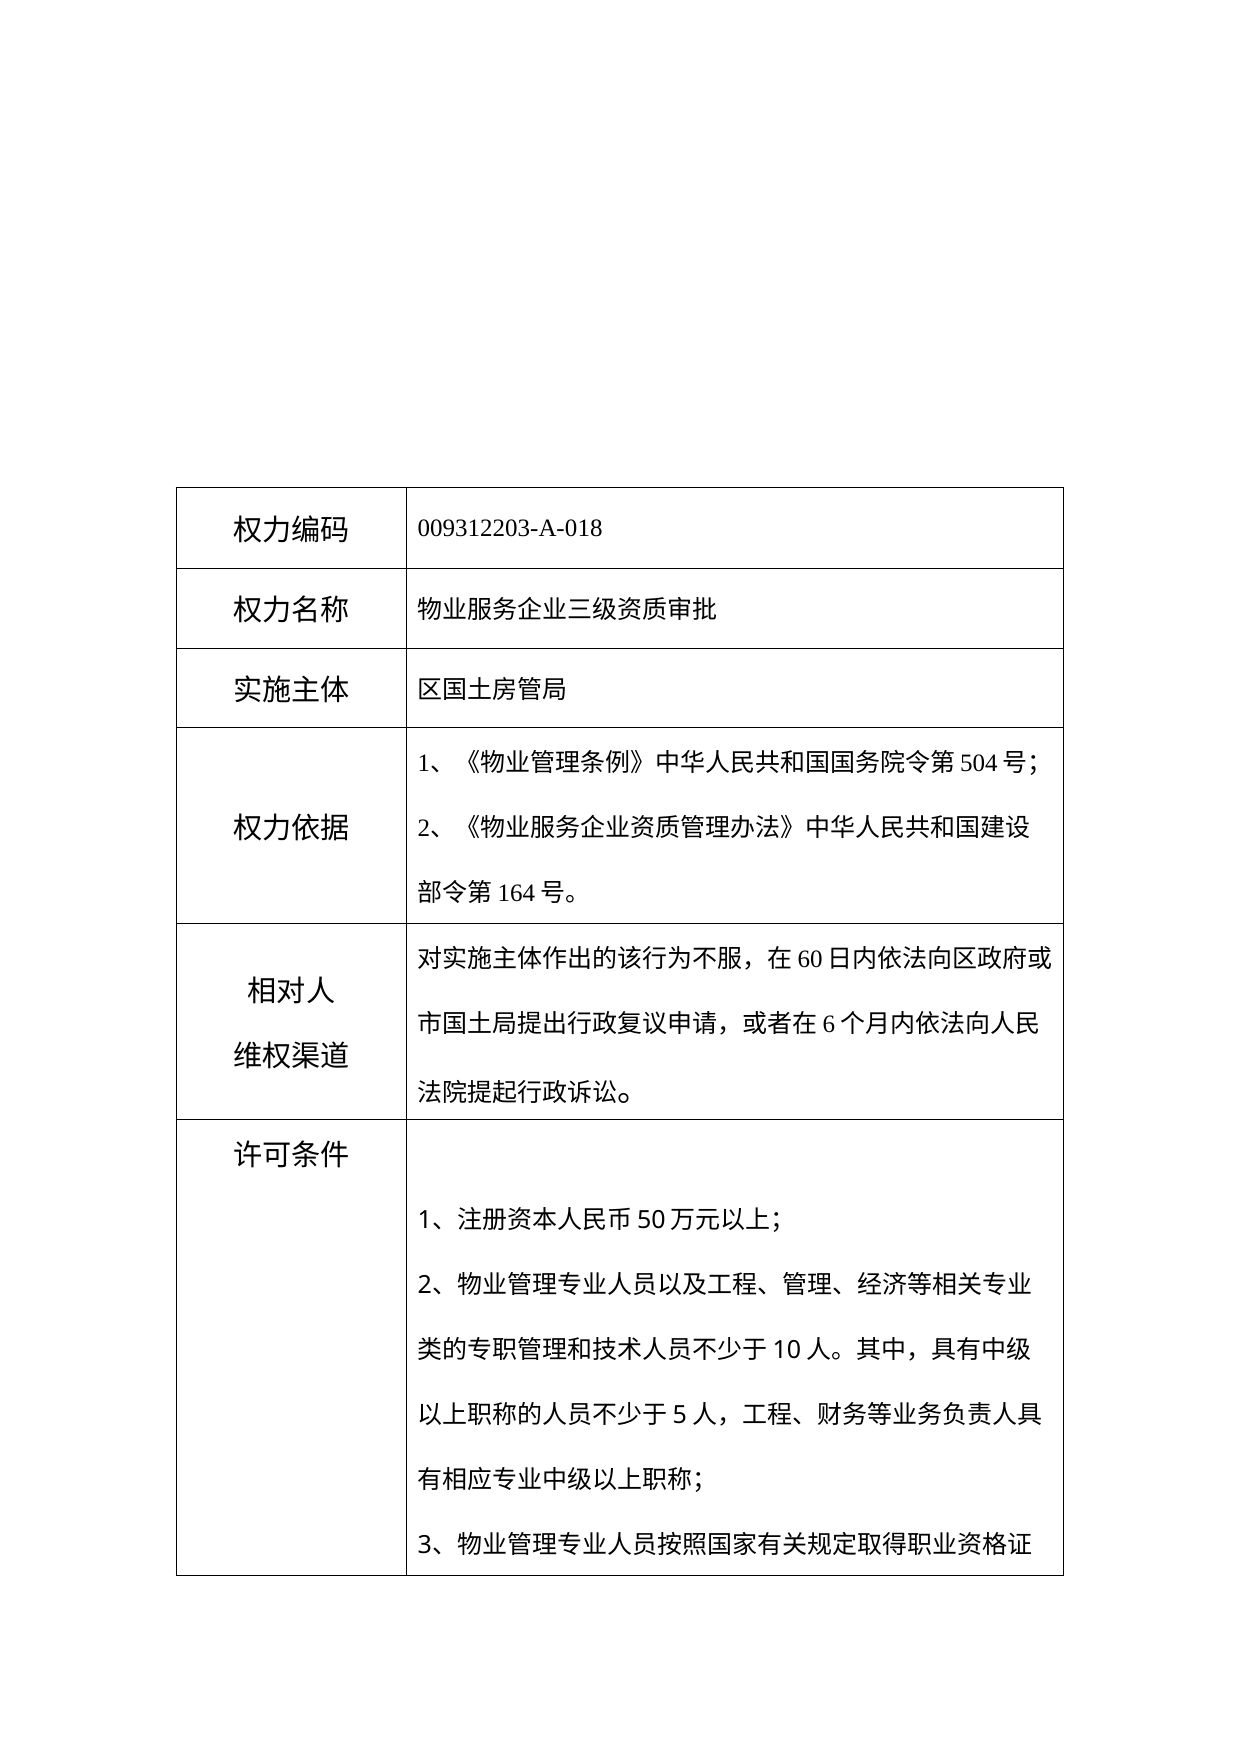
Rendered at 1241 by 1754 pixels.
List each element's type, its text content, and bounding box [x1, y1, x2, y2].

table_cell 权力依据 [177, 728, 406, 923]
table_cell 对实施主体作出的该行为不服，在60日内依法向区政府或市国土局提出行政复议申请，或者在6个月内依法向人民法院提起行政诉讼。 [407, 924, 1063, 1119]
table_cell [407, 1120, 1063, 1575]
table_cell 实施主体 [177, 649, 406, 727]
table_cell 许可条件 [177, 1120, 406, 1575]
table_cell 《物业管理条例》中华人民共和国国务院令第504号； 2、《物业服务企业资质管理办法》中华人民共和国建设部令第164号。 [407, 728, 1063, 923]
table_cell 相对人 维权渠道 [177, 924, 406, 1119]
table_cell 物业服务企业三级资质审批 [407, 569, 1063, 647]
table_cell 权力名称 [177, 569, 406, 647]
table_header 009312203-A-018 [407, 488, 1063, 567]
table_cell 区国土房管局 [407, 649, 1063, 727]
table_header 权力编码 [177, 488, 406, 567]
